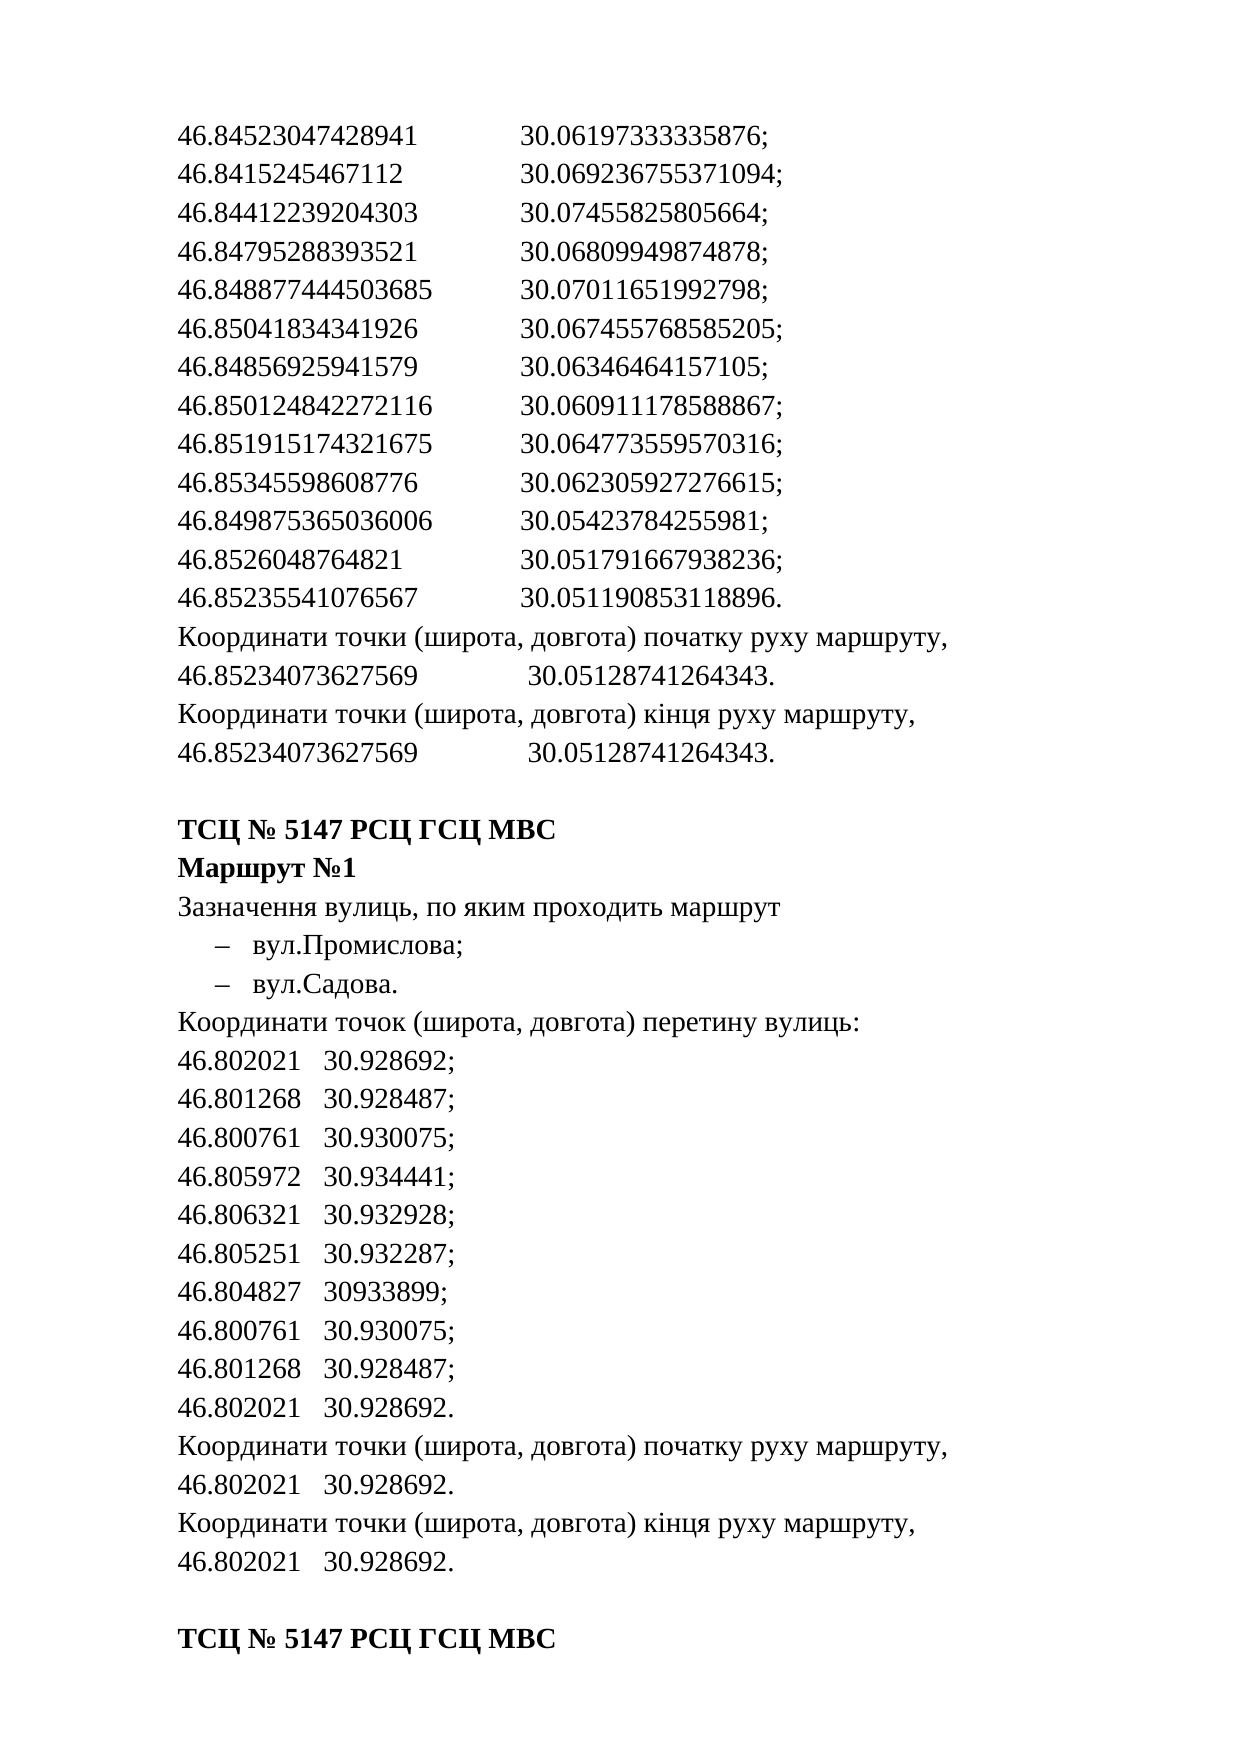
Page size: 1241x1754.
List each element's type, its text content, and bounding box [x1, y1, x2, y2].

text 46.801268 30.928487; [177, 1082, 1181, 1115]
list вул.Садова. [215, 966, 1181, 999]
text 46.800761 30.930075; [177, 1120, 1181, 1154]
text Координати точки (широта, довгота) початку руху маршруту, 46.802021 30.928692. [177, 1428, 1181, 1501]
text ТСЦ № 5147 РСЦ ГСЦ МВС [177, 812, 1181, 845]
text 46.84412239204303 30.07455825805664; [177, 195, 1181, 229]
text 46.84795288393521 30.06809949874878; [177, 234, 1181, 267]
text 46.85345598608776 30.062305927276615; [177, 465, 1181, 498]
text 46.8415245467112 30.069236755371094; [177, 157, 1181, 190]
text Координати точки (широта, довгота) початку руху маршруту, 46.85234073627569 30.05128741264343. [177, 619, 1181, 691]
text 46.800761 30.930075; [177, 1313, 1181, 1346]
text 46.805251 30.932287; [177, 1236, 1181, 1269]
text 46.802021 30.928692; [177, 1043, 1181, 1077]
text 46.851915174321675 30.064773559570316; [177, 426, 1181, 460]
text 46.84856925941579 30.06346464157105; [177, 349, 1181, 383]
text Маршрут №1 [177, 850, 1181, 884]
text Координати точки (широта, довгота) кінця руху маршруту, [177, 696, 1181, 730]
text Координати точок (широта, довгота) перетину вулиць: [177, 1004, 1181, 1038]
text 46.850124842272116 30.060911178588867; [177, 388, 1181, 421]
text 46.802021 30.928692. [177, 1390, 1181, 1423]
text 46.8526048764821 30.051791667938236; [177, 542, 1181, 576]
text Координати точки (широта, довгота) кінця руху маршруту, [177, 1506, 1181, 1539]
text 46.805972 30.934441; [177, 1159, 1181, 1192]
text 46.806321 30.932928; [177, 1197, 1181, 1231]
text 46.85234073627569 30.05128741264343. [177, 735, 1181, 768]
text 46.85235541076567 30.051190853118896. [177, 581, 1181, 614]
text 46.848877444503685 30.07011651992798; [177, 272, 1181, 306]
text 46.85041834341926 30.067455768585205; [177, 311, 1181, 344]
text ТСЦ № 5147 РСЦ ГСЦ МВС [177, 1621, 1181, 1655]
text 46.849875365036006 30.05423784255981; [177, 503, 1181, 537]
text 46.801268 30.928487; [177, 1351, 1181, 1385]
text Зазначення вулиць, по яким проходить маршрут [177, 889, 1181, 922]
list вул.Промислова; [215, 927, 1181, 961]
text 46.84523047428941 30.06197333335876; [177, 118, 1181, 152]
text 46.804827 30933899; [177, 1274, 1181, 1308]
text 46.802021 30.928692. [177, 1544, 1181, 1578]
